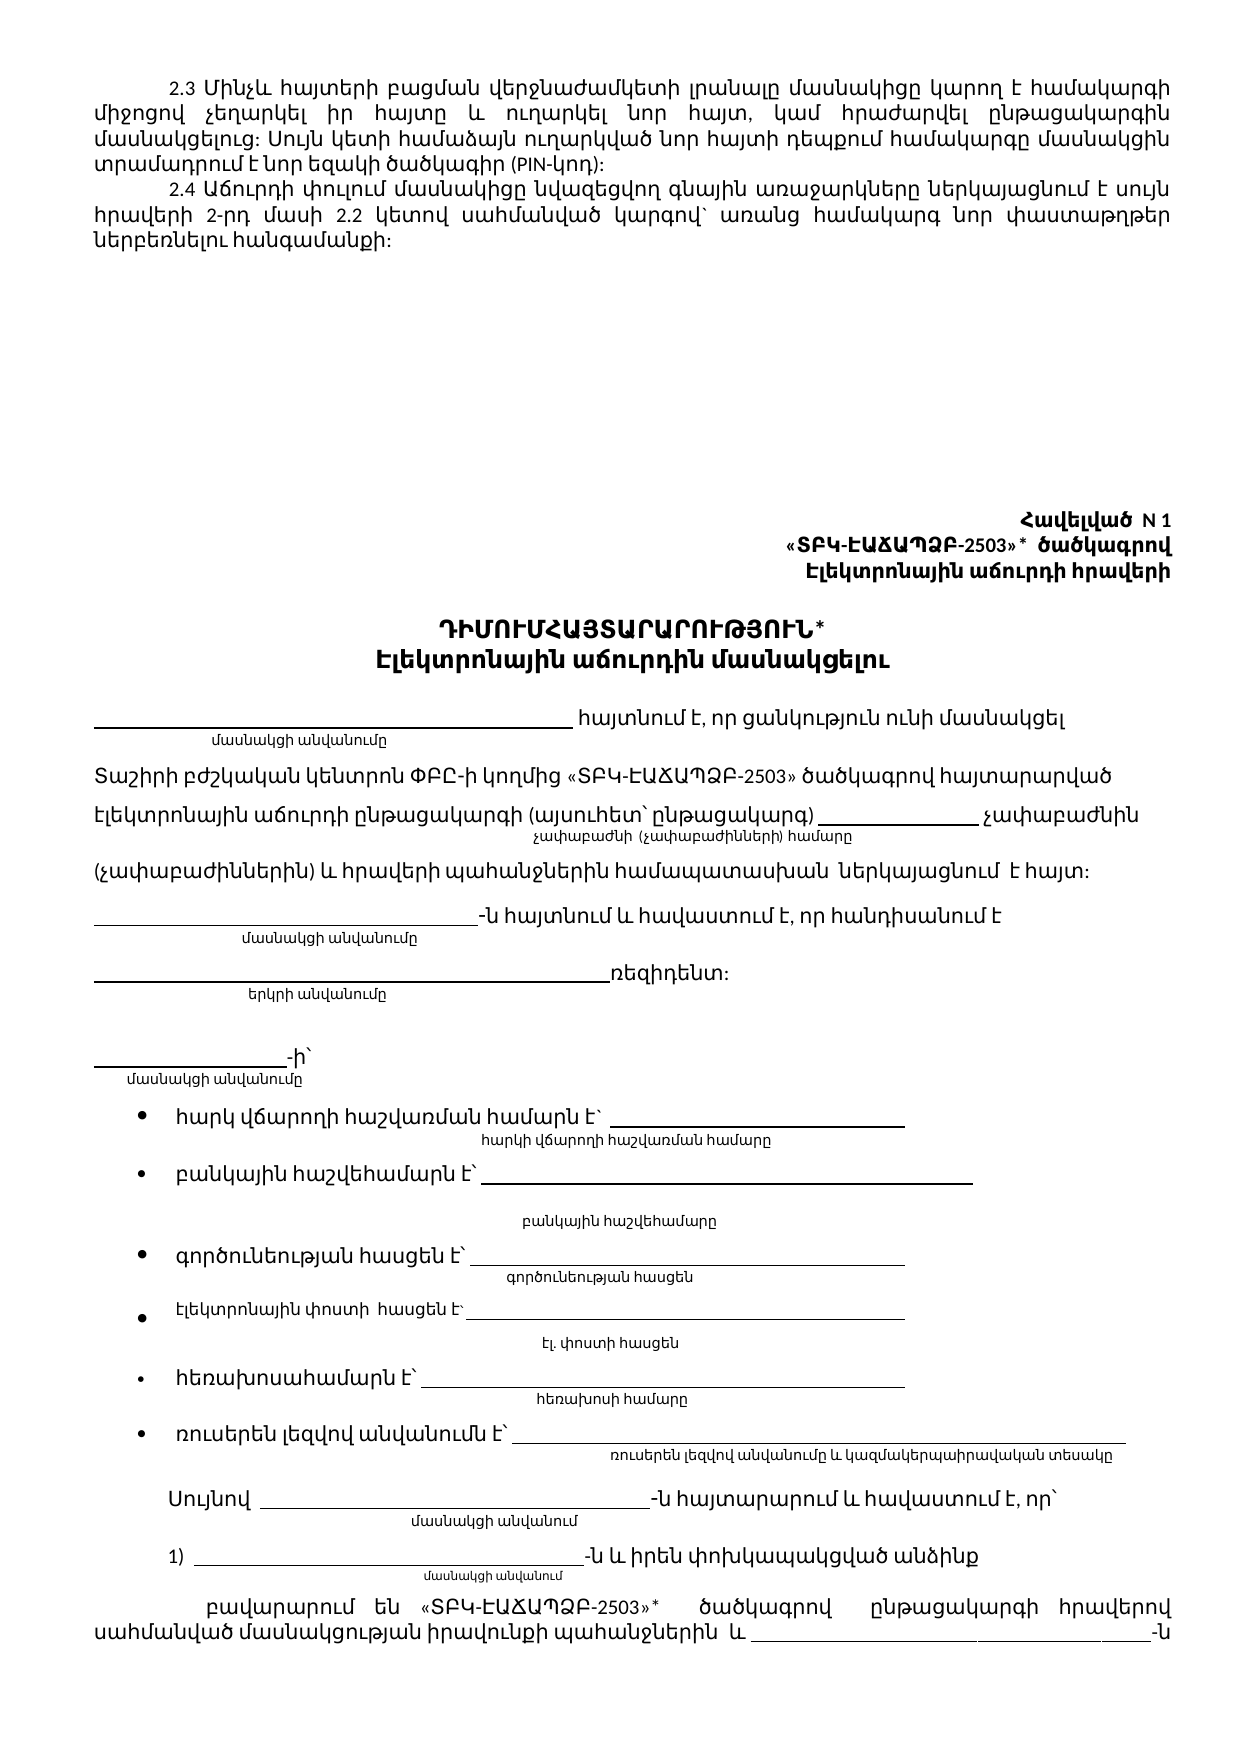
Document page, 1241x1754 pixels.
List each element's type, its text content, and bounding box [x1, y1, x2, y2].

list գործունեության հասցեն է՝ [138, 1243, 1171, 1268]
text չափաբաժնի (չափաբաժինների) համարը [94, 827, 1171, 858]
text 2.4 Աճուրդի փուլում մասնակիցը նվազեցվող գնային առաջարկները ներկայացնում է սույն հրավերի 2-րդ մասի 2.2 կետով սահմանված կարգով` առանց համակարգ նոր փաստաթղթեր ներբեռնելու հանգամանքի: [94, 177, 1171, 253]
text Սույնով -ն հայտարարում և հավաստում է, որ՝ [94, 1482, 1171, 1513]
list հեռախոսահամարն է՝ [138, 1365, 1171, 1391]
text 2.3 Մինչև հայտերի բացման վերջնաժամկետի լրանալը մասնակիցը կարող է համակարգի միջոցով չեղարկել իր հայտը և ուղարկել նոր հայտ, կամ հրաժարվել ընթացակարգին մասնակցելուց: Սույն կետի համաձայն ուղարկված նոր հայտի դեպքում համակարգը մասնակցին տրամադրում է նոր եզակի ծածկագիր (PIN-կոդ): [94, 75, 1171, 177]
text «ՏԲԿ-ԷԱՃԱՊՁԲ-2503»* ծածկագրով [94, 532, 1171, 558]
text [94, 1594, 1171, 1645]
text էլեկտրոնային աճուրդի ընթացակարգի (այսուհետ՝ ընթացակարգ) չափաբաժնին [94, 802, 1171, 827]
list էլեկտրոնային փոստի հասցեն է՝ [138, 1299, 1171, 1334]
text հեռախոսի համարը [462, 1391, 1171, 1421]
text ռեզիդենտ: [94, 960, 1171, 985]
text էլ. փոստի հասցեն [94, 1334, 1171, 1365]
text մասնակցի անվանում [94, 1568, 1171, 1594]
text -ն հայտնում և հավաստում է, որ հանդիսանում է [94, 899, 1171, 929]
text Էլեկտրոնային աճուրդի հրավերի [94, 558, 1171, 583]
text Հավելված N 1 [94, 507, 1171, 532]
text (չափաբաժիններին) և հրավերի պահանջներին համապատասխան ներկայացնում է հայտ: [94, 858, 1171, 883]
text գործունեության հասցեն [94, 1268, 1171, 1299]
text մասնակցի անվանումը [94, 1070, 1171, 1100]
subtitle Էլեկտրոնային աճուրդին մասնակցելու [94, 644, 1171, 675]
text Տաշիրի բժշկական կենտրոն ՓԲԸ-ի կողմից «ՏԲԿ-ԷԱՃԱՊՁԲ-2503» ծածկագրով հայտարարված [94, 761, 1171, 789]
text երկրի անվանումը [94, 985, 1171, 1016]
list ռուսերեն լեզվով անվանումն է՝ [138, 1421, 1171, 1446]
text հարկի վճարողի հաշվառման համարը [94, 1131, 1171, 1161]
text ԴԻՄՈՒՄՀԱՅՏԱՐԱՐՈՒԹՅՈՒՆ* [94, 614, 1171, 644]
text մասնակցի անվանումը [94, 731, 1171, 761]
text հայտնում է, որ ցանկություն ունի մասնակցել [94, 705, 1171, 731]
text մասնակցի անվանումը [94, 929, 1171, 960]
text մասնակցի անվանում [94, 1513, 1171, 1543]
text 1) -ն և իրեն փոխկապակցված անձինք [94, 1543, 1171, 1568]
list հարկ վճարողի հաշվառման համարն է` [138, 1100, 1171, 1131]
text -ի՝ [94, 1044, 1171, 1070]
text ռուսերեն լեզվով անվանումը և կազմակերպաիրավական տեսակը [536, 1446, 1171, 1477]
text բանկային հաշվեհամարը [94, 1212, 1171, 1243]
list բանկային հաշվեհամարն է՝ [138, 1161, 1171, 1212]
